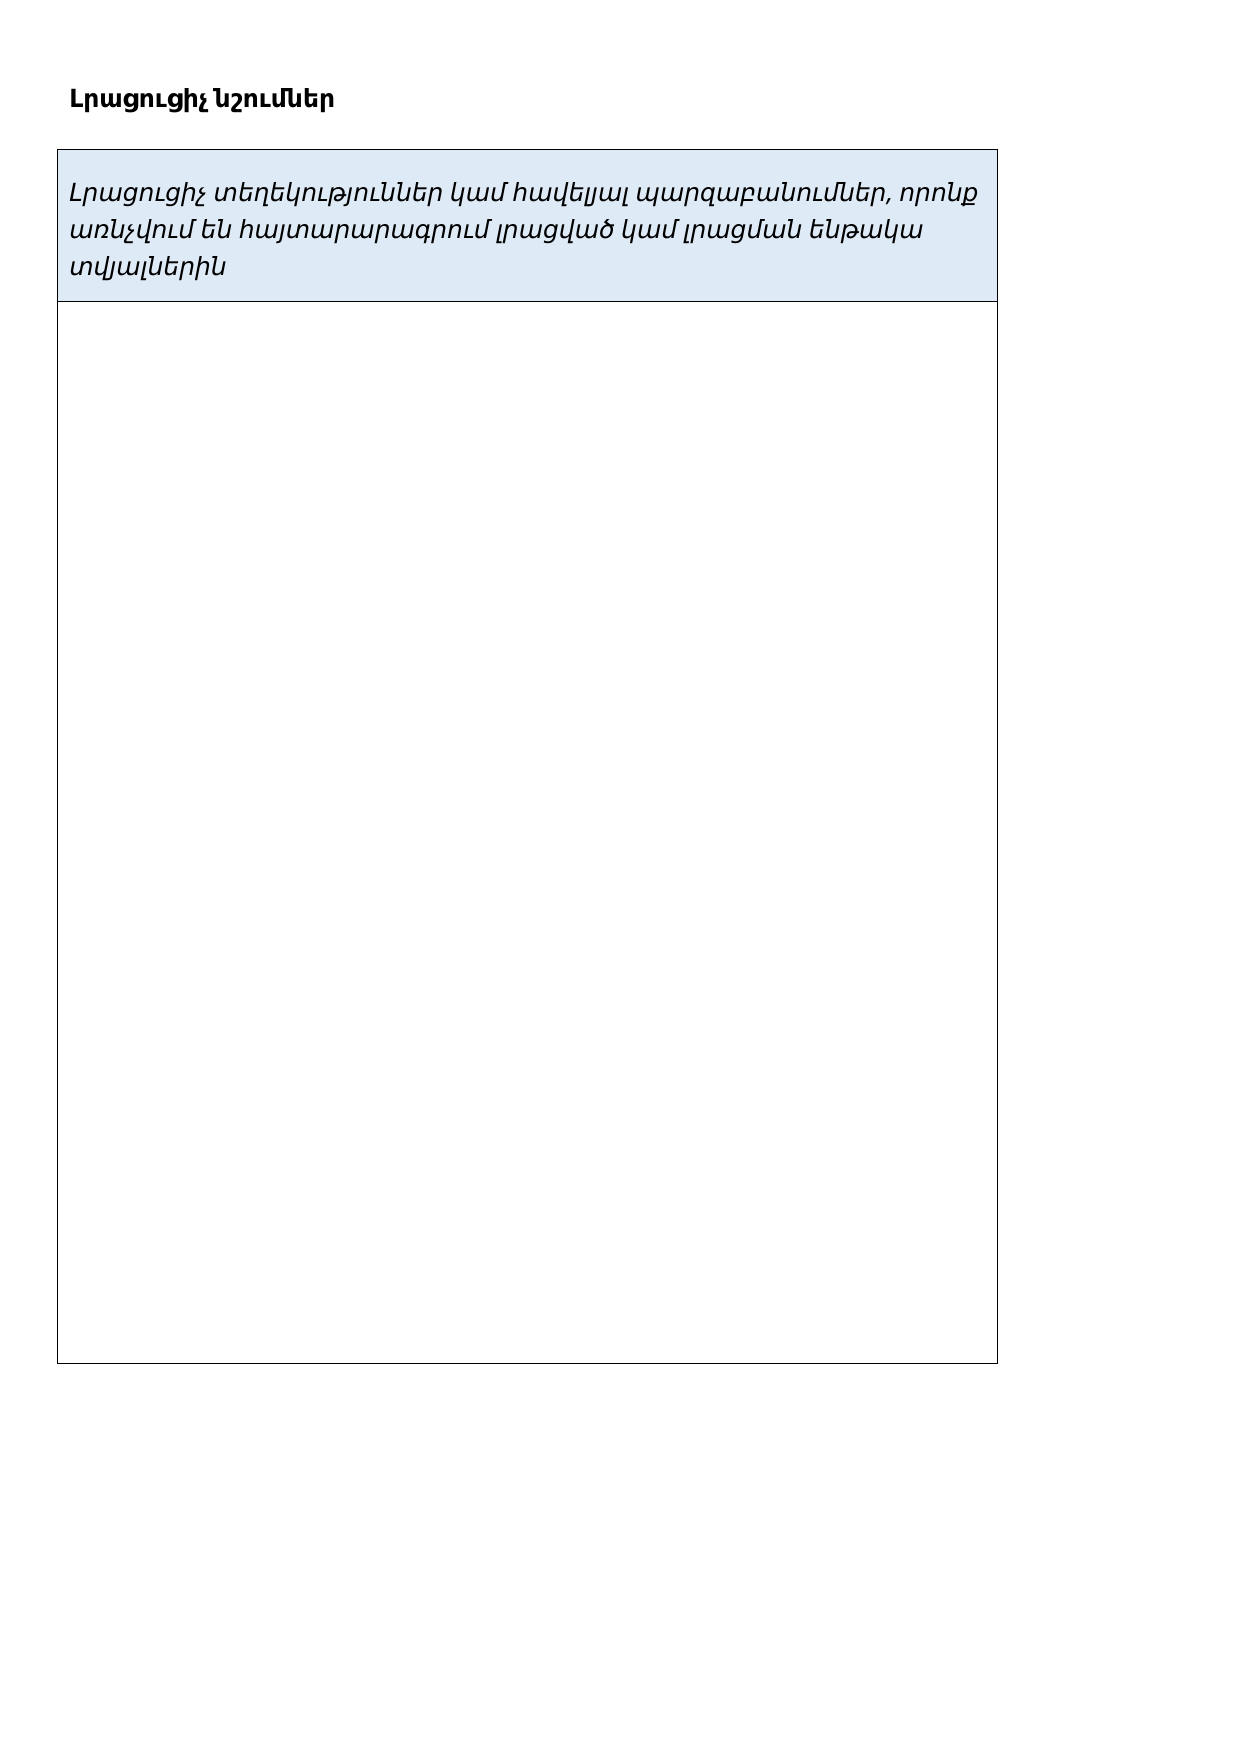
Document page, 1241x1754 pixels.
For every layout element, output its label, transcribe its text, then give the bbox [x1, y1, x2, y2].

table_header Լրացուցիչ տեղեկություններ կամ հավելյալ պարզաբանումներ, որոնք առնչվում են հայտարարագրում լրացված կամ լրացման ենթակա տվյալներին [58, 150, 997, 301]
table_cell [58, 302, 997, 1362]
text Լրացուցիչ նշումներ [69, 81, 1121, 114]
